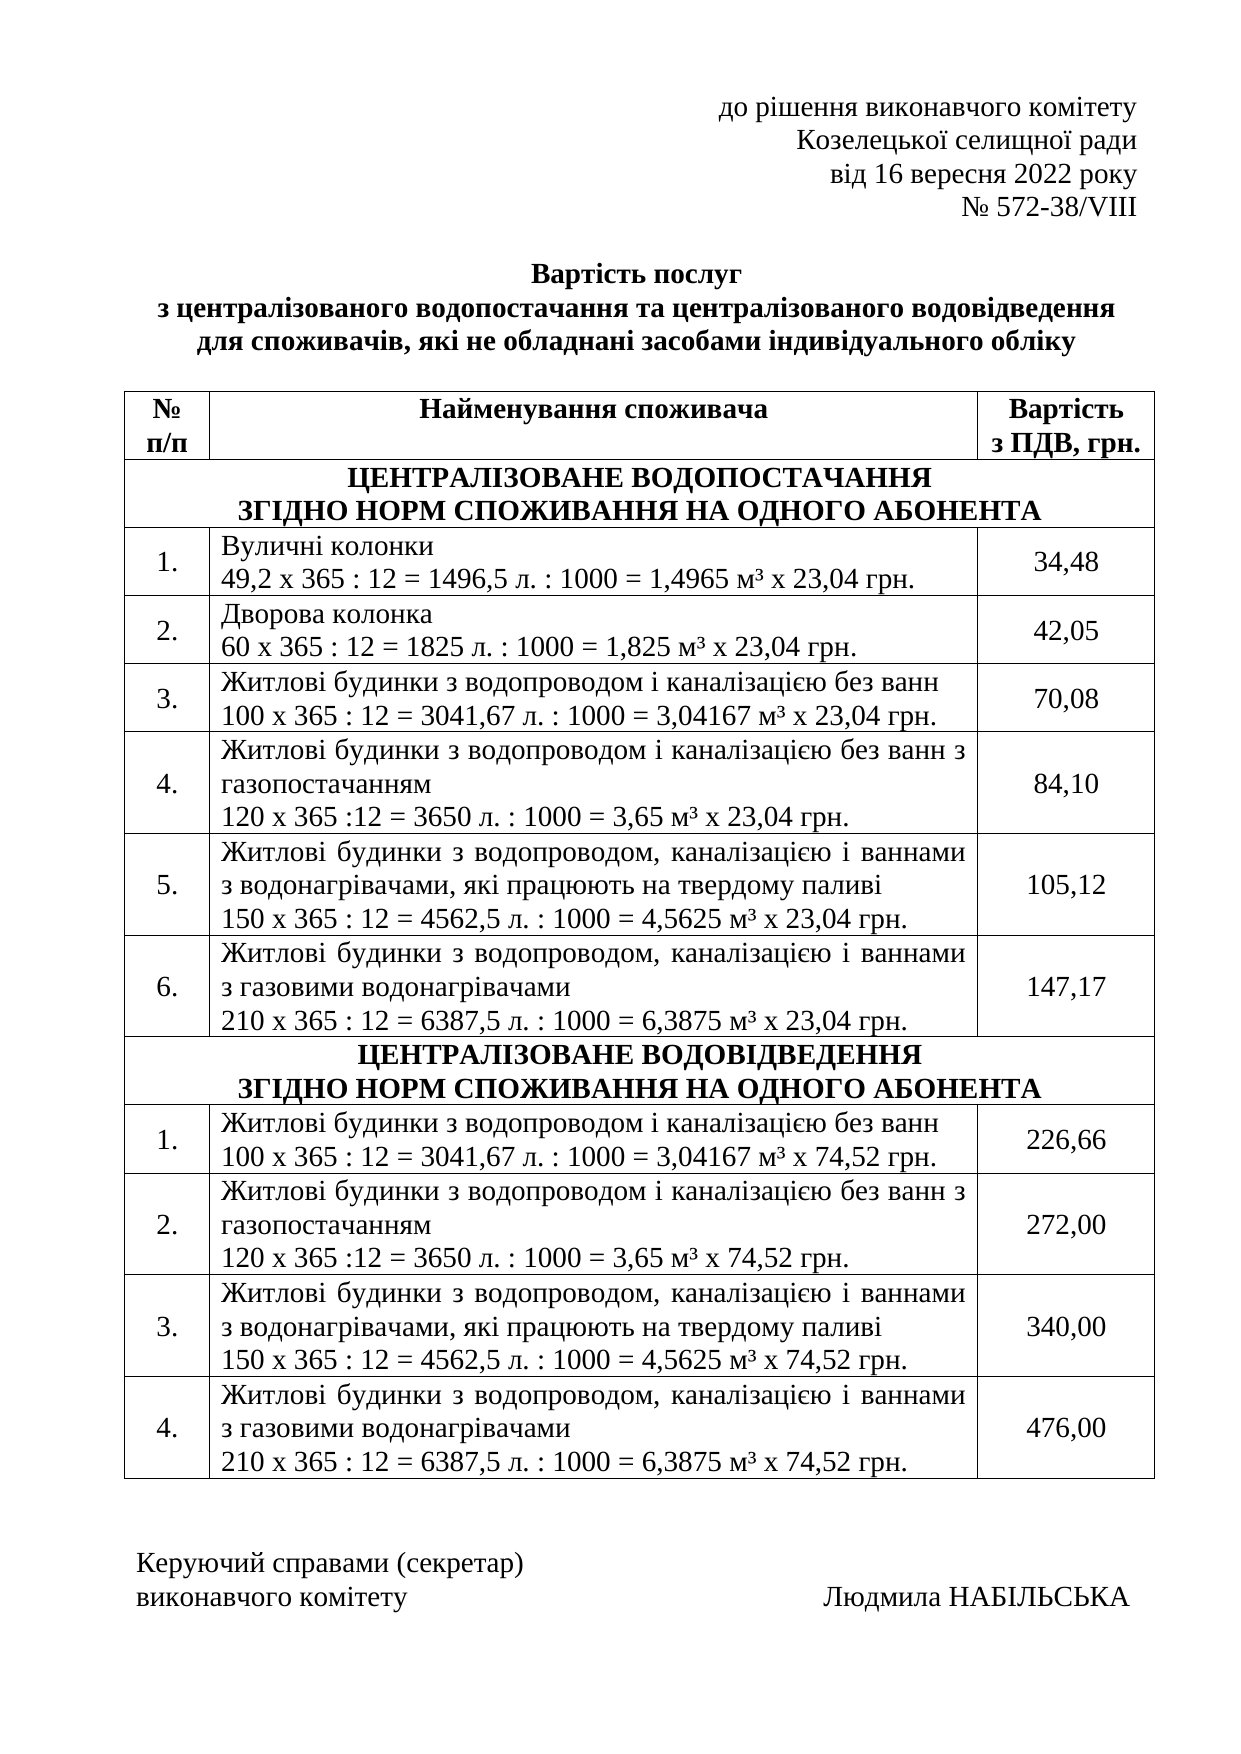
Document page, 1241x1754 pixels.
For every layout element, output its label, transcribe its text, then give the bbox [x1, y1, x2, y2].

text Козелецької селищної ради [667, 122, 1137, 156]
table_cell 105,12 [978, 834, 1154, 934]
text Керуючий справами (секретар) [136, 1546, 1137, 1579]
table_cell 2. [125, 1174, 209, 1274]
table_cell 2. [125, 596, 209, 663]
table_cell Житлові будинки з водопроводом, каналізацією і ваннами з газовими водонагрівачами 210 х 365 : 12 = 6387,5 л. : 1000 = 6,3875 м³ х 23,04 грн. [210, 936, 977, 1036]
table_cell Житлові будинки з водопроводом і каналізацією без ванн з газопостачанням 120 х 365 :12 = 3650 л. : 1000 = 3,65 м³ х 23,04 грн. [210, 732, 977, 833]
table_cell Житлові будинки з водопроводом, каналізацією і ваннами з водонагрівачами, які працюють на твердому паливі 150 х 365 : 12 = 4562,5 л. : 1000 = 4,5625 м³ х 23,04 грн. [210, 834, 977, 934]
table_cell 1. [125, 528, 209, 595]
text від 16 вересня 2022 року [667, 156, 1137, 189]
table_cell 476,00 [978, 1377, 1154, 1477]
table_cell 226,66 [978, 1105, 1154, 1172]
table_cell 42,05 [978, 596, 1154, 663]
table_cell 34,48 [978, 528, 1154, 595]
table_cell 84,10 [978, 732, 1154, 833]
table_cell 5. [125, 834, 209, 934]
table_cell Вуличні колонки 49,2 х 365 : 12 = 1496,5 л. : 1000 = 1,4965 м³ х 23,04 грн. [210, 528, 977, 595]
text Вартість послуг [136, 256, 1137, 290]
table_cell Житлові будинки з водопроводом і каналізацією без ванн з газопостачанням 120 х 365 :12 = 3650 л. : 1000 = 3,65 м³ х 74,52 грн. [210, 1174, 977, 1274]
table_cell 3. [125, 1275, 209, 1376]
table_cell ЦЕНТРАЛІЗОВАНЕ ВОДОВІДВЕДЕННЯ ЗГІДНО НОРМ СПОЖИВАННЯ НА ОДНОГО АБОНЕНТА [125, 1037, 1154, 1104]
table_header Вартість з ПДВ, грн. [978, 392, 1154, 459]
table_cell 4. [125, 732, 209, 833]
table_cell 272,00 [978, 1174, 1154, 1274]
table_cell 340,00 [978, 1275, 1154, 1376]
text до рішення виконавчого комітету [667, 89, 1137, 122]
text № 572-38/VIII [667, 189, 1137, 223]
table_cell Житлові будинки з водопроводом і каналізацією без ванн 100 х 365 : 12 = 3041,67 л. : 1000 = 3,04167 м³ х 74,52 грн. [210, 1105, 977, 1172]
table_cell Дворова колонка 60 х 365 : 12 = 1825 л. : 1000 = 1,825 м³ х 23,04 грн. [210, 596, 977, 663]
table_header Найменування споживача [210, 392, 977, 459]
table_cell ЦЕНТРАЛІЗОВАНЕ ВОДОПОСТАЧАННЯ ЗГІДНО НОРМ СПОЖИВАННЯ НА ОДНОГО АБОНЕНТА [125, 460, 1154, 527]
table_cell 70,08 [978, 664, 1154, 731]
table_cell 1. [125, 1105, 209, 1172]
table_cell Житлові будинки з водопроводом і каналізацією без ванн 100 х 365 : 12 = 3041,67 л. : 1000 = 3,04167 м³ х 23,04 грн. [210, 664, 977, 731]
table_header № п/п [125, 392, 209, 459]
table_cell Житлові будинки з водопроводом, каналізацією і ваннами з газовими водонагрівачами 210 х 365 : 12 = 6387,5 л. : 1000 = 6,3875 м³ х 74,52 грн. [210, 1377, 977, 1477]
table_cell 147,17 [978, 936, 1154, 1036]
table_cell 6. [125, 936, 209, 1036]
table_cell 4. [125, 1377, 209, 1477]
table_cell Житлові будинки з водопроводом, каналізацією і ваннами з водонагрівачами, які працюють на твердому паливі 150 х 365 : 12 = 4562,5 л. : 1000 = 4,5625 м³ х 74,52 грн. [210, 1275, 977, 1376]
text з централізованого водопостачання та централізованого водовідведення для споживачів, які не обладнані засобами індивідуального обліку [136, 290, 1137, 357]
table_cell 3. [125, 664, 209, 731]
text виконавчого комітету Людмила НАБІЛЬСЬКА [136, 1579, 1137, 1613]
